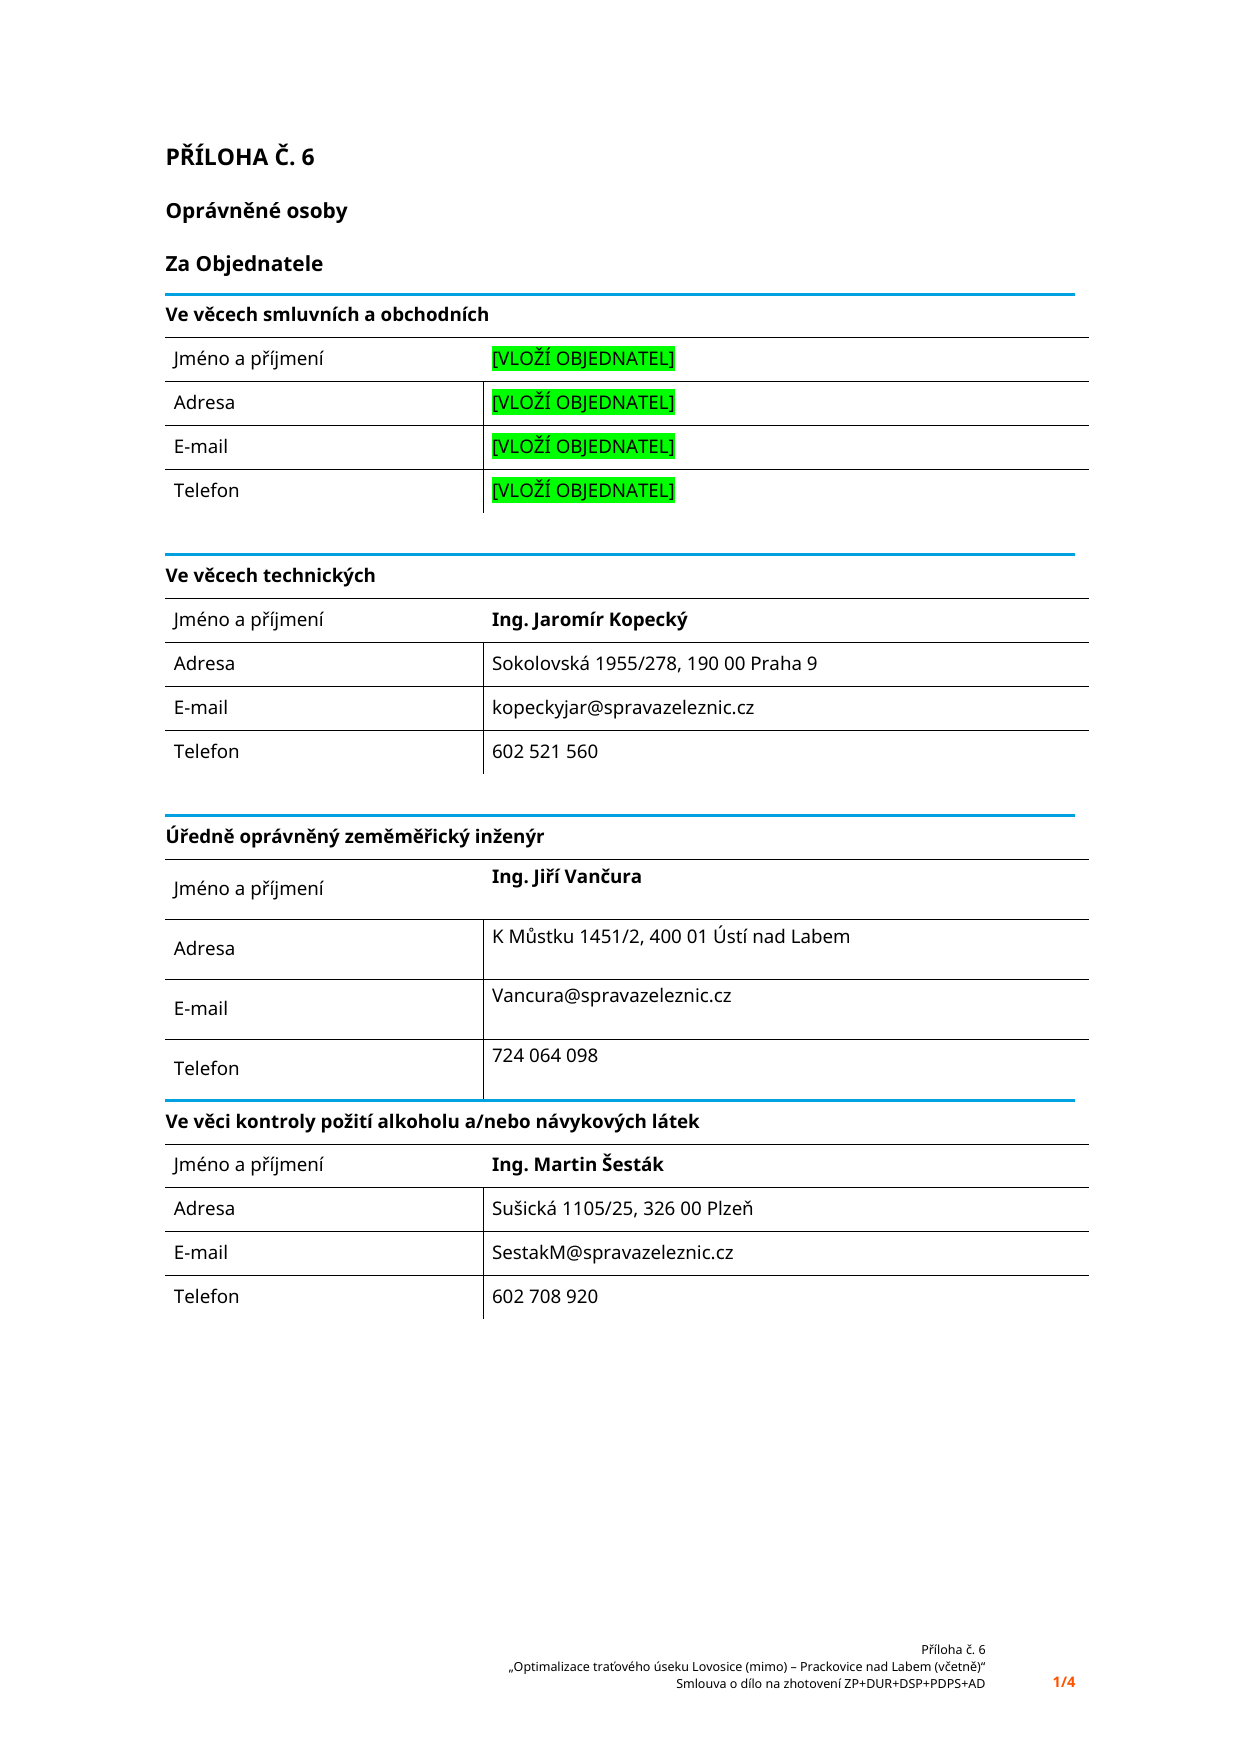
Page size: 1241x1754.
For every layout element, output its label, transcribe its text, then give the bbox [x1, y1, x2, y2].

table_cell Telefon [165, 470, 483, 513]
table_cell kopeckyjar@spravazeleznic.cz [484, 687, 1089, 730]
table_cell Telefon [165, 731, 483, 773]
table_cell 602 521 560 [484, 731, 1089, 773]
table_cell E-mail [165, 980, 483, 1039]
text Za Objednatele [165, 249, 1075, 277]
table_cell [VLOŽÍ OBJEDNATEL] [484, 426, 1089, 469]
table_cell K Můstku 1451/2, 400 01 Ústí nad Labem [484, 920, 1089, 979]
table_cell E-mail [165, 687, 483, 730]
text Ve věcech technických [165, 556, 1075, 588]
table_cell E-mail [165, 1232, 483, 1275]
table_header [VLOŽÍ OBJEDNATEL] [484, 338, 1089, 381]
table_cell Vancura@spravazeleznic.cz [484, 980, 1089, 1039]
table_header Jméno a příjmení [165, 338, 484, 381]
table_cell 724 064 098 [484, 1040, 1089, 1098]
text Úředně oprávněný zeměměřický inženýr [165, 817, 1075, 849]
table_cell 602 708 920 [484, 1276, 1089, 1319]
table_cell [VLOŽÍ OBJEDNATEL] [484, 382, 1089, 425]
text Oprávněné osoby [165, 197, 1075, 225]
table_cell Sušická 1105/25, 326 00 Plzeň [484, 1188, 1089, 1231]
table_cell Adresa [165, 1188, 483, 1231]
table_cell Sokolovská 1955/278, 190 00 Praha 9 [484, 643, 1089, 686]
table_cell Adresa [165, 382, 483, 425]
table_cell SestakM@spravazeleznic.cz [484, 1232, 1089, 1275]
table_header Ing. Jiří Vančura [484, 860, 1089, 919]
text Příloha č. 6 [165, 141, 1075, 173]
table_cell E-mail [165, 426, 483, 469]
table_header Ing. Martin Šesták [484, 1145, 1089, 1187]
table_cell Adresa [165, 643, 483, 686]
text Ve věci kontroly požití alkoholu a/nebo návykových látek [165, 1102, 1075, 1133]
table_cell Telefon [165, 1276, 483, 1319]
table_header Jméno a příjmení [165, 860, 484, 919]
table_header Jméno a příjmení [165, 599, 484, 642]
table_header Ing. Jaromír Kopecký [484, 599, 1089, 642]
table_cell Telefon [165, 1040, 483, 1098]
text Ve věcech smluvních a obchodních [165, 296, 1075, 327]
table_header Jméno a příjmení [165, 1145, 484, 1187]
table_cell Adresa [165, 920, 483, 979]
table_cell [VLOŽÍ OBJEDNATEL] [484, 470, 1089, 513]
